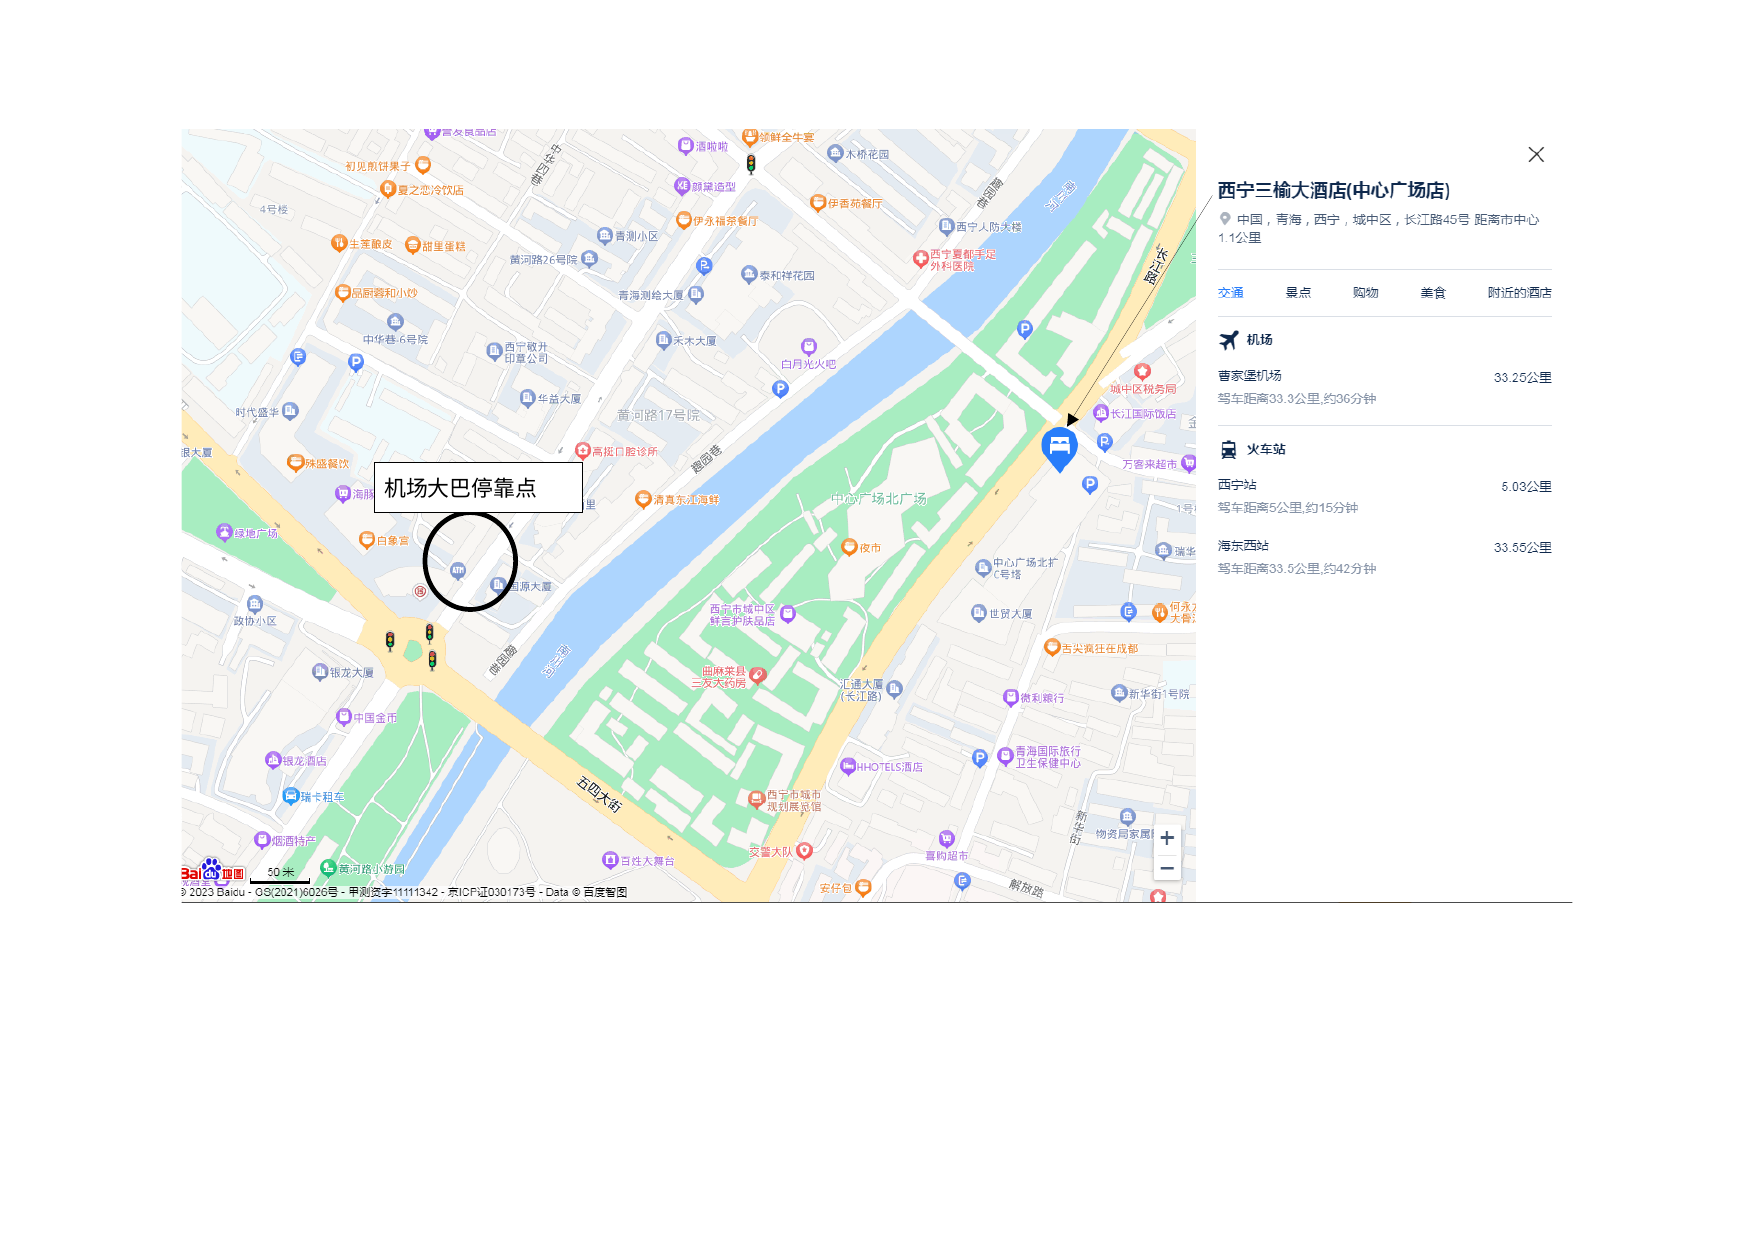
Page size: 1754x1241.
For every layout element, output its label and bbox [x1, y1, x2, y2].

picture [181, 129, 1573, 903]
